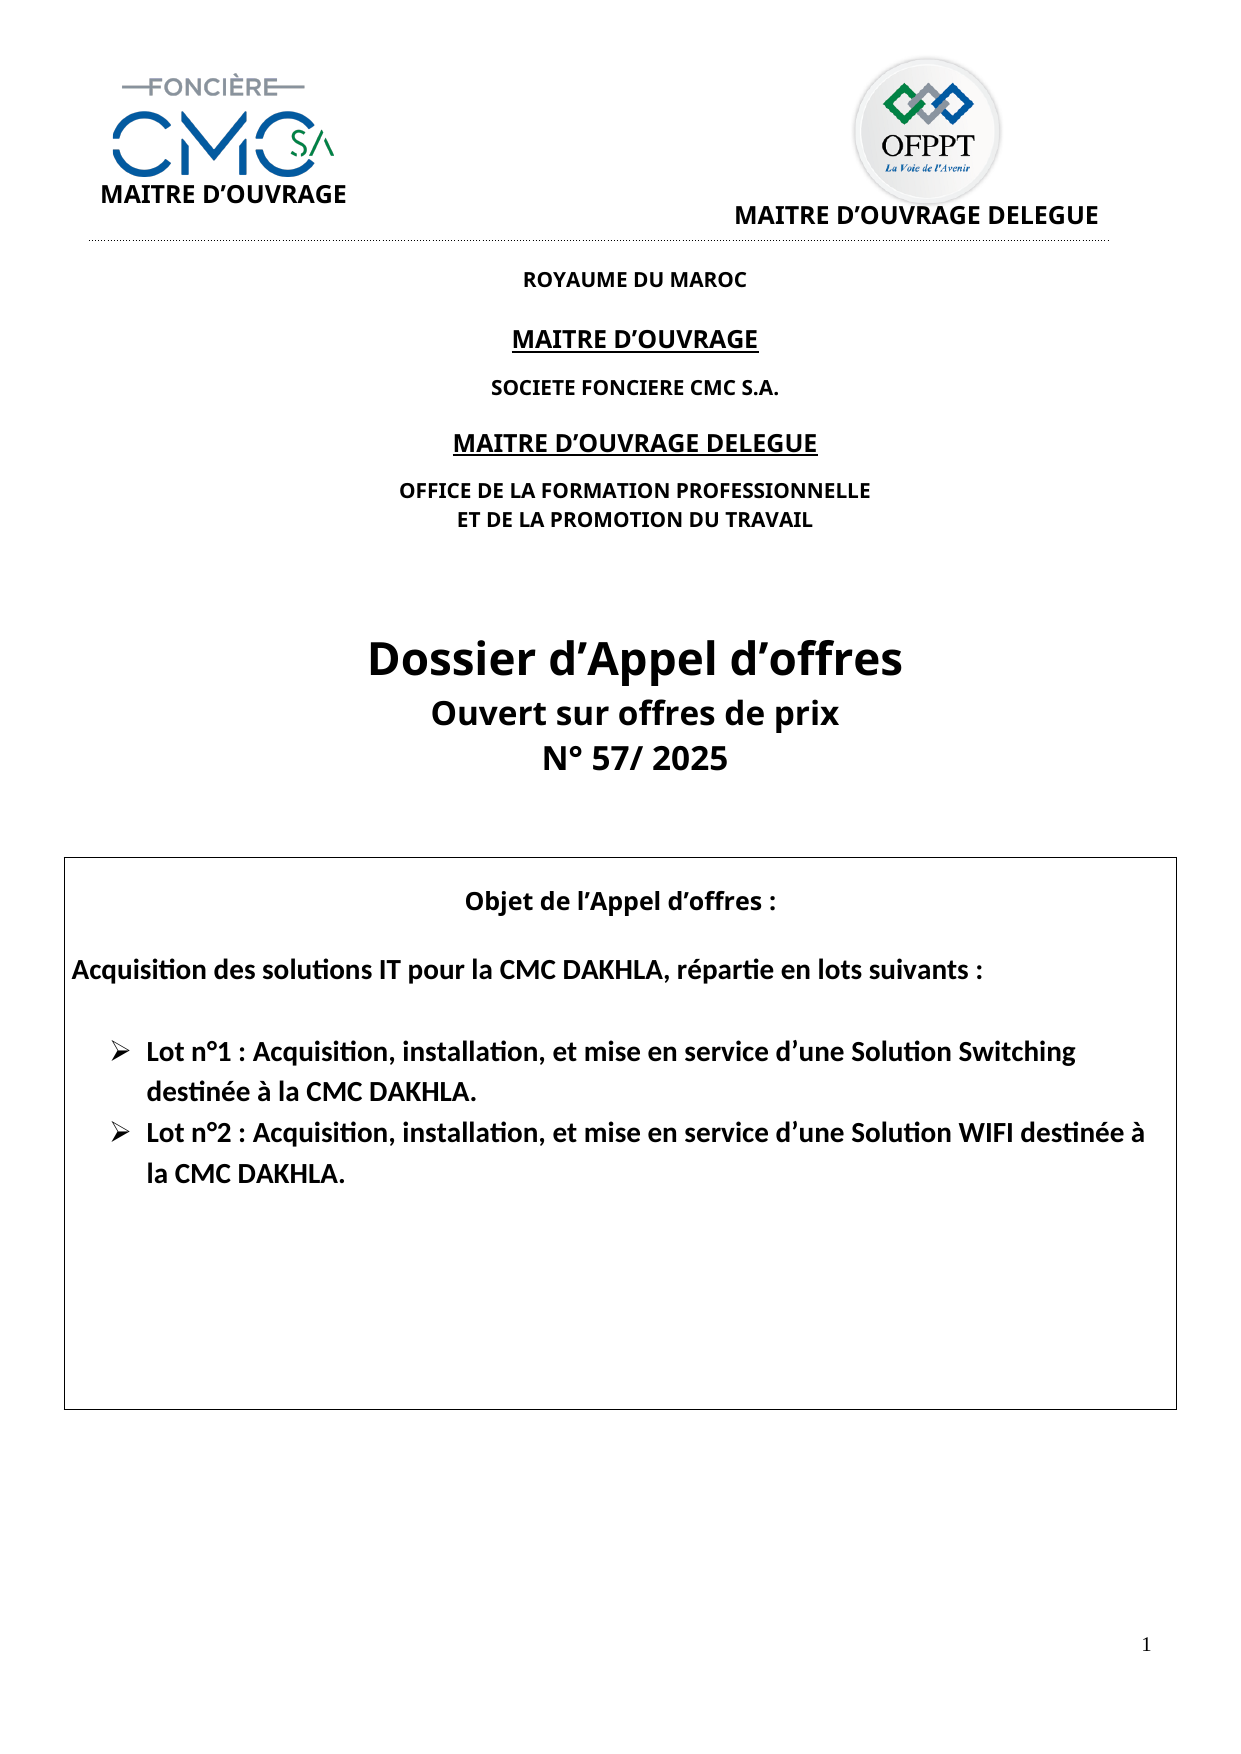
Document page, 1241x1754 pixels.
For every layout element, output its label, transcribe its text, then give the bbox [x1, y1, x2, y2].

subtitle ROYAUME DU MAROC [118, 265, 1152, 293]
picture [848, 52, 1005, 210]
subtitle ET DE LA PROMOTION DU TRAVAIL [118, 505, 1152, 533]
subtitle Dossier d’Appel d’offres [118, 627, 1152, 689]
text N° 57/ 2025 [118, 735, 1152, 780]
subtitle MAITRE D’OUVRAGE [118, 322, 1152, 356]
subtitle SOCIETE FONCIERE CMC S.A. [118, 373, 1152, 401]
subtitle OFFICE DE LA FORMATION PROFESSIONNELLE [118, 476, 1152, 505]
text Ouvert sur offres de prix [118, 689, 1152, 735]
picture [112, 73, 334, 177]
table_header Objet de l’Appel d’offres : Acquisition des solutions IT pour la CMC DAKHLA, répartie en lots suivants : Lot n°1 : Acquisition, installation, et mise en service d’une Solution Switching destinée à la CMC DAKHLA. Lot n°2 : Acquisition, installation, et mise en service d’une Solution WIFI destinée à la CMC DAKHLA. [65, 858, 1176, 1409]
subtitle MAITRE D’OUVRAGE DELEGUE [118, 425, 1152, 459]
